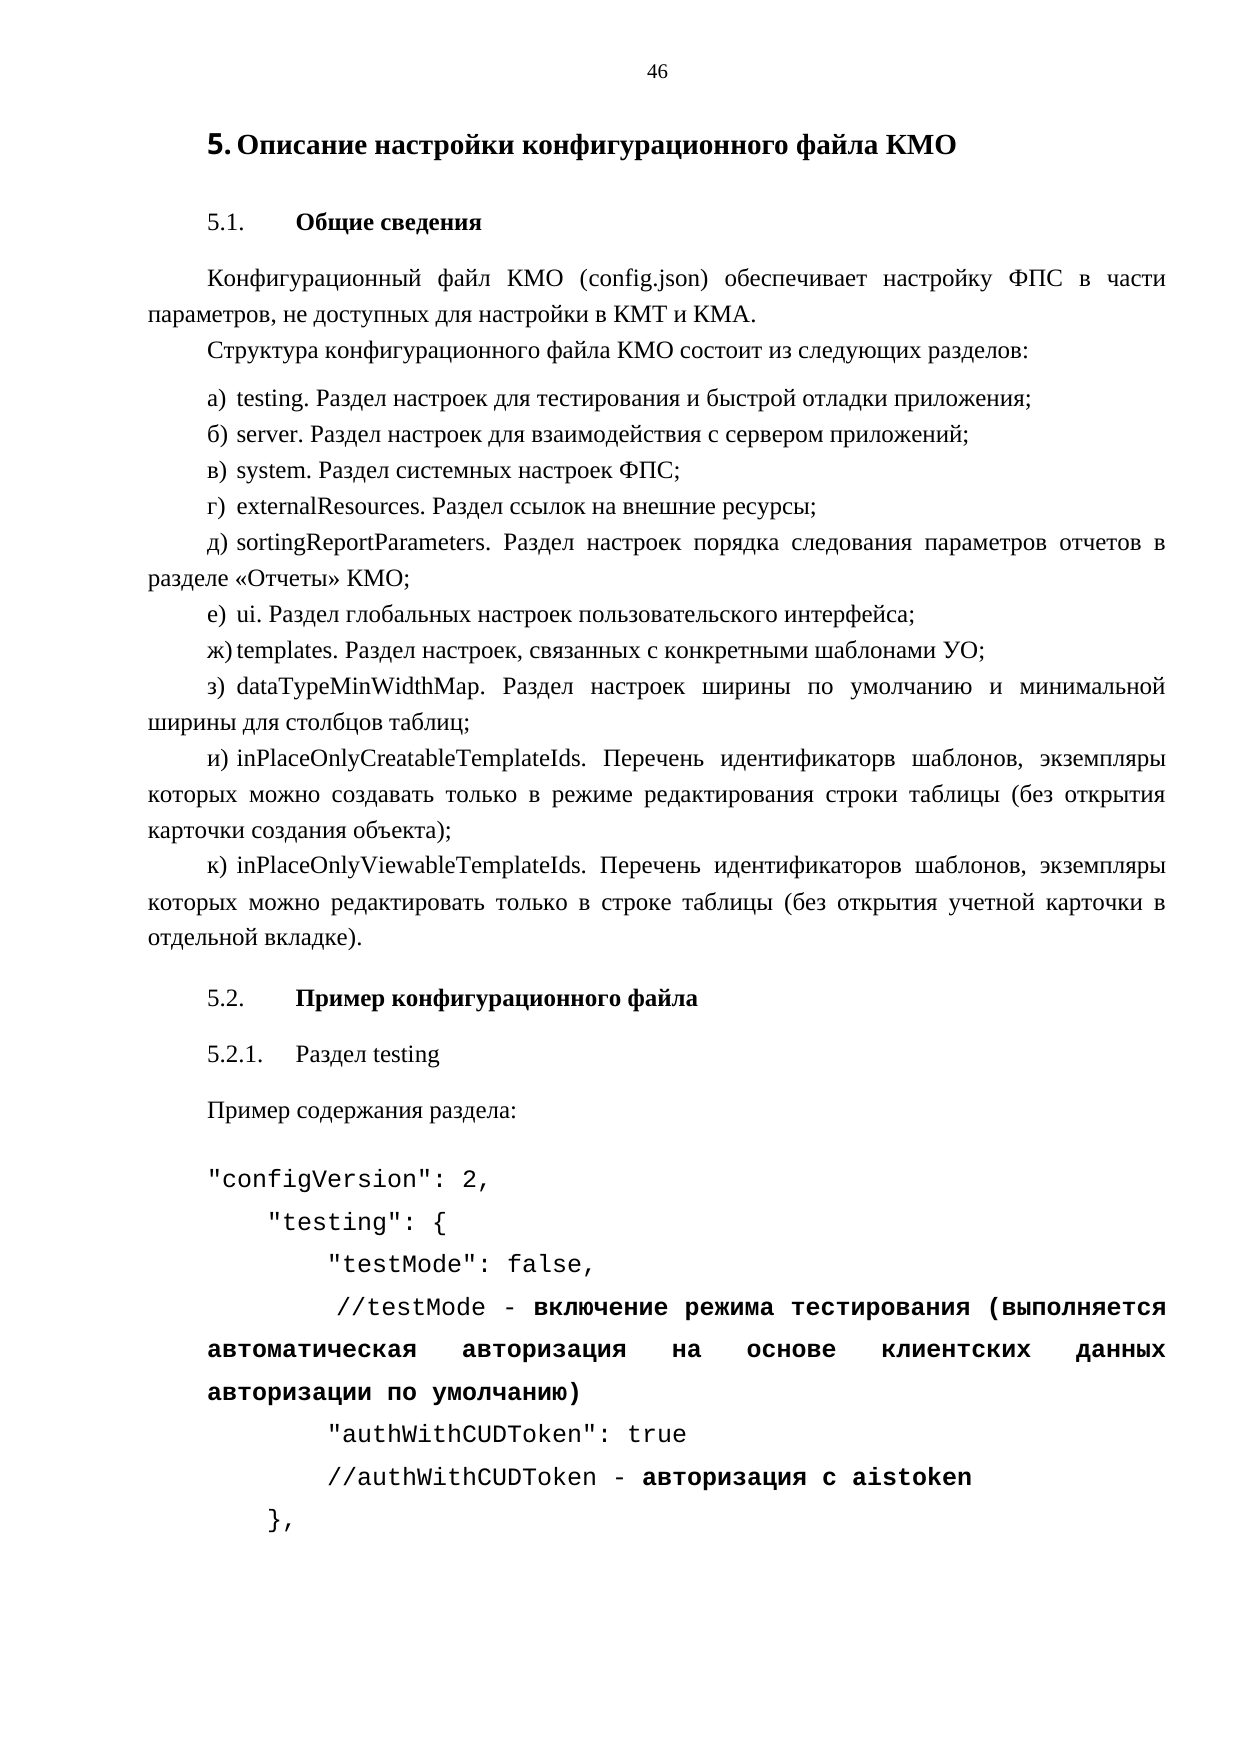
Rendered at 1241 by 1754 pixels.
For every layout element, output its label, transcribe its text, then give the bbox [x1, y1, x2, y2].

subtitle Описание настройки конфигурационного файла КМО [148, 123, 1167, 163]
text Структура конфигурационного файла КМО состоит из следующих разделов: [148, 335, 1167, 364]
text inPlaceOnlyViewableTemplateIds. Перечень идентификаторов шаблонов, экземпляры которых можно редактировать только в строке таблицы (без открытия учетной карточки в отдельной вкладке). [148, 851, 1167, 951]
subtitle Общие сведения [148, 207, 1167, 236]
text "testing": { [207, 1209, 1167, 1237]
list testing. Раздел настроек для тестирования и быстрой отладки приложения; [148, 383, 1167, 412]
text templates. Раздел настроек, связанных с конкретными шаблонами УО; [148, 635, 1167, 664]
text system. Раздел системных настроек ФПС; [148, 455, 1167, 484]
text //authWithCUDToken - авторизация с aistoken [207, 1464, 1167, 1492]
text externalResources. Раздел ссылок на внешние ресурсы; [148, 491, 1167, 520]
text ui. Раздел глобальных настроек пользовательского интерфейса; [148, 599, 1167, 628]
text "authWithCUDToken": true [207, 1422, 1167, 1450]
text "configVersion": 2, [207, 1167, 1167, 1195]
text }, [207, 1507, 1167, 1535]
subtitle Раздел testing [148, 1039, 1167, 1068]
subtitle Пример конфигурационного файла [148, 983, 1167, 1012]
text server. Раздел настроек для взаимодействия с сервером приложений; [148, 419, 1167, 448]
text Пример содержания раздела: [148, 1095, 1167, 1123]
text dataTypeMinWidthMap. Раздел настроек ширины по умолчанию и минимальной ширины для столбцов таблиц; [148, 671, 1167, 736]
text //testMode - включение режима тестирования (выполняется автоматическая авторизация на основе клиентских данных авторизации по умолчанию) [207, 1294, 1167, 1407]
text inPlaceOnlyCreatableTemplateIds. Перечень идентификаторв шаблонов, экземпляры которых можно создавать только в режиме редактирования строки таблицы (без открытия карточки создания объекта); [148, 743, 1167, 843]
text sortingReportParameters. Раздел настроек порядка следования параметров отчетов в разделе «Отчеты» КМО; [148, 527, 1167, 592]
text "testMode": false, [207, 1252, 1167, 1280]
text Конфигурационный файл КМО (config.json) обеспечивает настройку ФПС в части параметров, не доступных для настройки в КМТ и КМА. [148, 263, 1167, 328]
